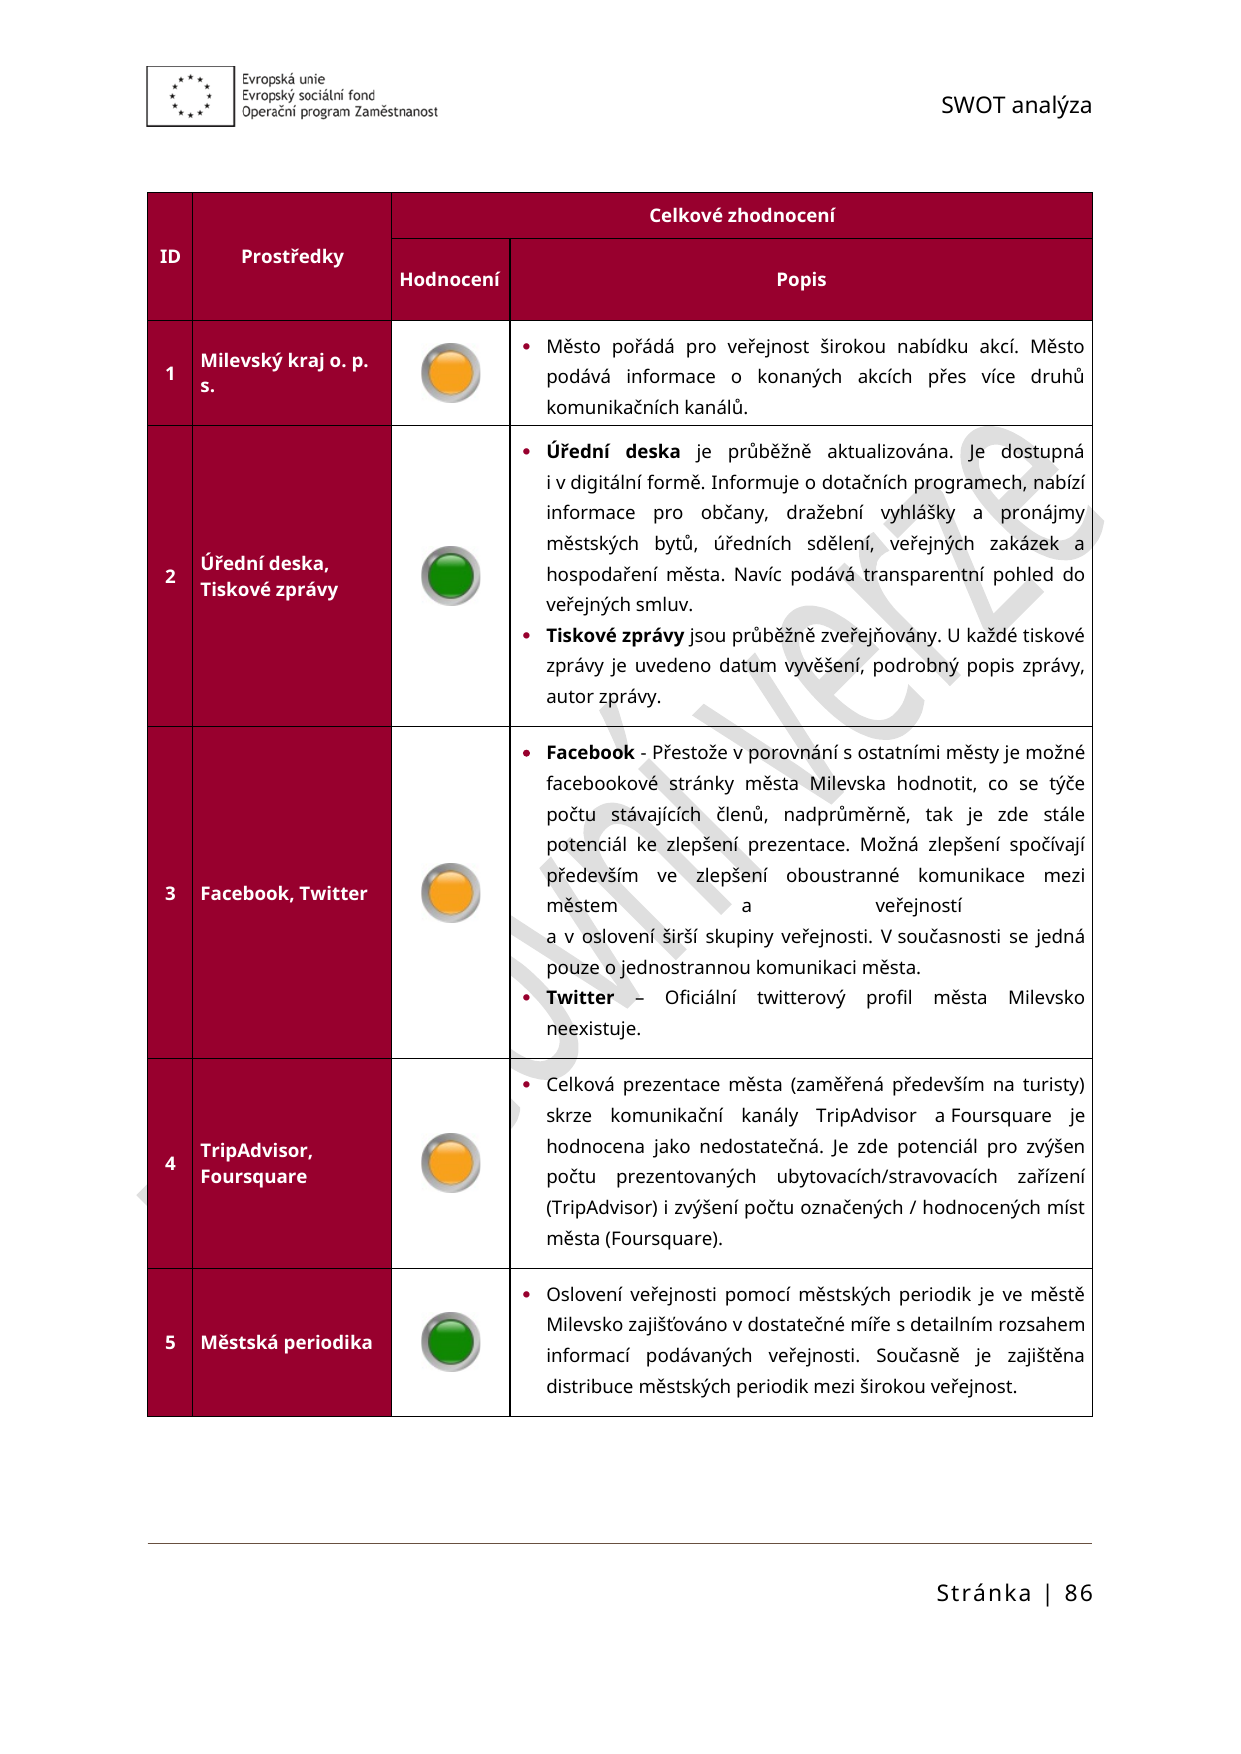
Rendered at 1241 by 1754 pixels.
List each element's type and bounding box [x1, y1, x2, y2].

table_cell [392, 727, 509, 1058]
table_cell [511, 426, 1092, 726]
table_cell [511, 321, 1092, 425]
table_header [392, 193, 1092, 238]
picture [146, 66, 438, 127]
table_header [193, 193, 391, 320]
picture [421, 1133, 481, 1193]
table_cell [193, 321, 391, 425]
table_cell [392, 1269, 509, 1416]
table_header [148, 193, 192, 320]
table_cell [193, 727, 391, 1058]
picture [421, 863, 481, 923]
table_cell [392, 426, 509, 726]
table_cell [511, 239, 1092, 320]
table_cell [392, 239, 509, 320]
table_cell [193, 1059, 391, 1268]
picture [421, 546, 481, 606]
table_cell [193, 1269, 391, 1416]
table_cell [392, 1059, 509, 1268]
picture [421, 343, 481, 403]
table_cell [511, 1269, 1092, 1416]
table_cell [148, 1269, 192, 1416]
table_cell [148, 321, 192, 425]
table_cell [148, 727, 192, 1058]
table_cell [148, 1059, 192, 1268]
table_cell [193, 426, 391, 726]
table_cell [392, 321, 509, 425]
picture [421, 1312, 481, 1372]
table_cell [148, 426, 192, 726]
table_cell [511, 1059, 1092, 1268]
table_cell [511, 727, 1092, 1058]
